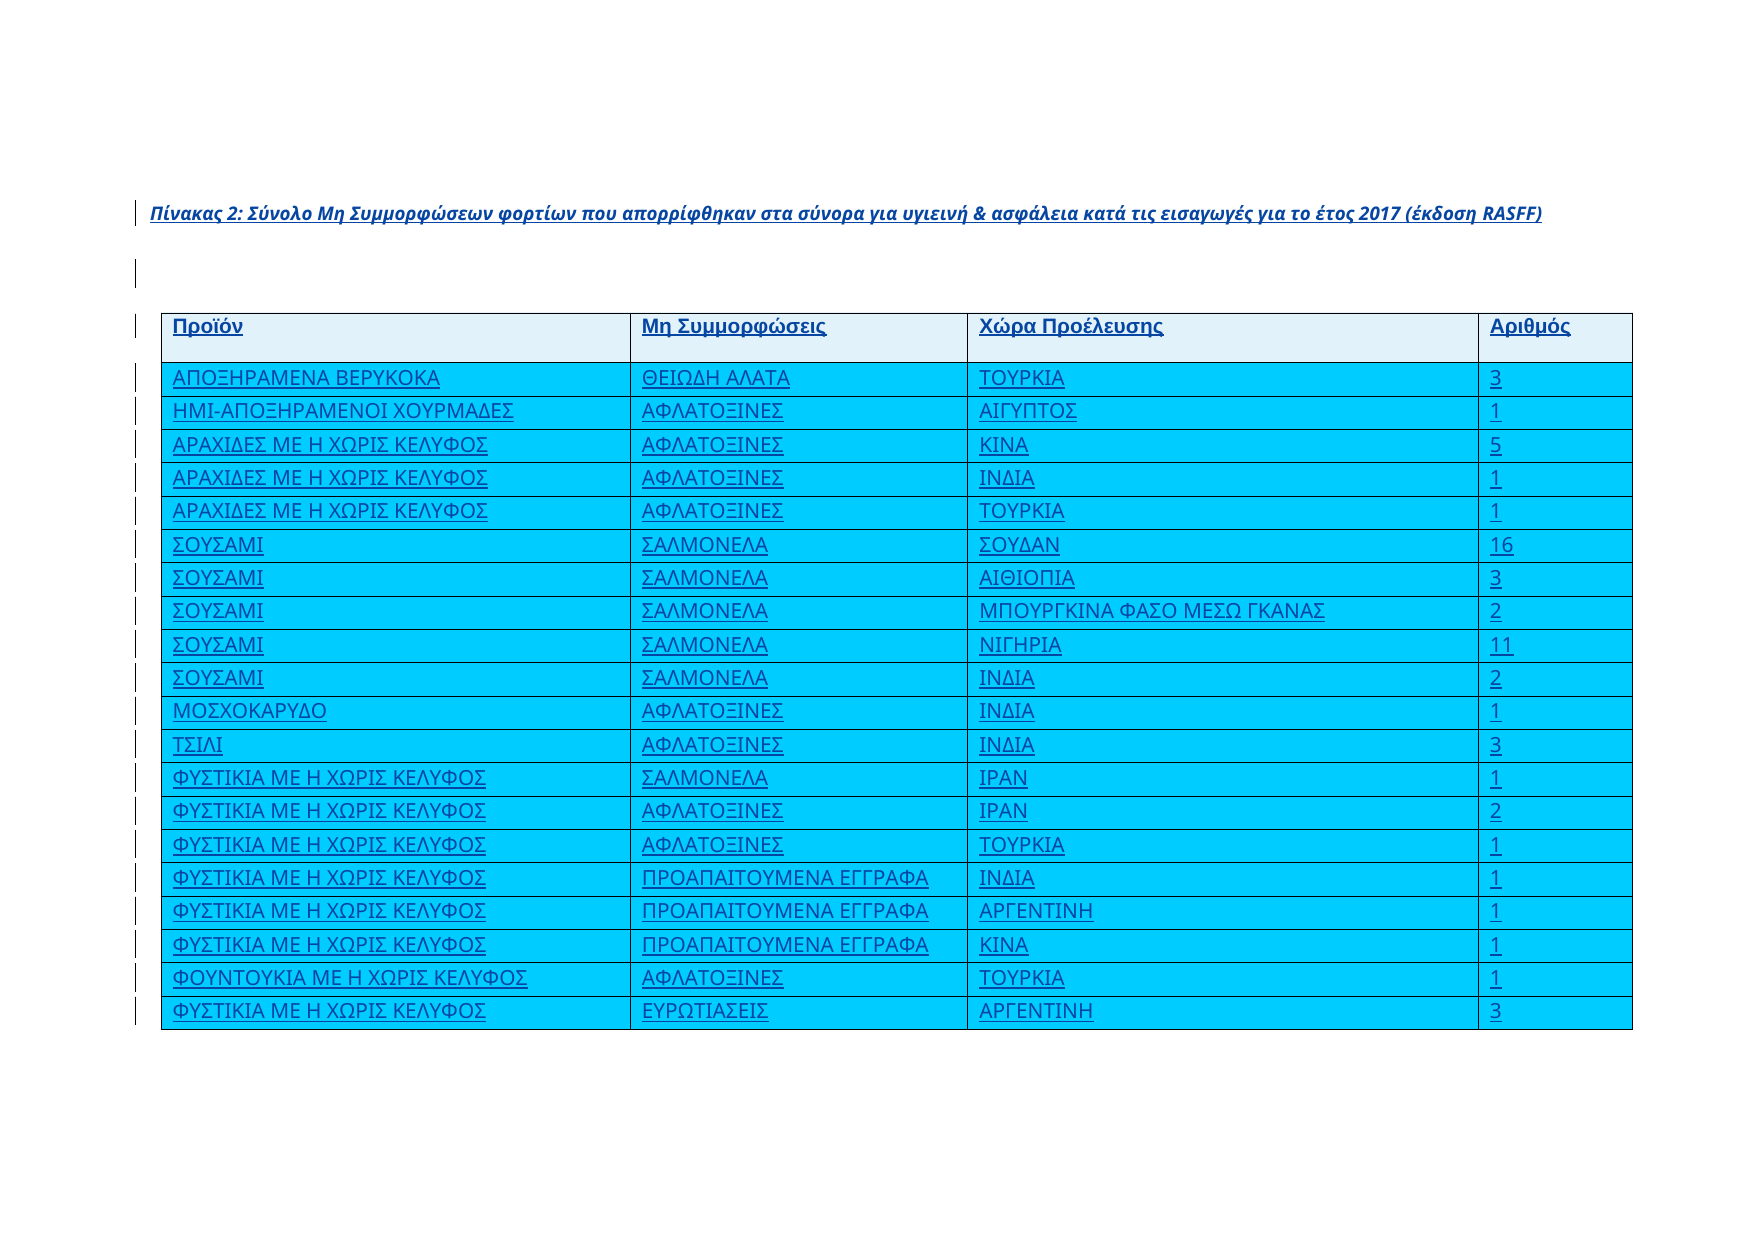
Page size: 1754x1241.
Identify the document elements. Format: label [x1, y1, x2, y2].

table_cell [968, 630, 1478, 662]
table_cell [162, 830, 630, 862]
table_cell [631, 997, 967, 1029]
table_cell [1479, 563, 1632, 596]
table_cell [1479, 830, 1632, 862]
table_cell [631, 363, 967, 396]
table_cell [1479, 697, 1632, 729]
table_cell [968, 497, 1478, 529]
table_cell [631, 497, 967, 529]
table_cell [631, 797, 967, 829]
table_cell [1479, 897, 1632, 929]
table_cell [631, 863, 967, 896]
table_cell [631, 563, 967, 596]
table_cell [1479, 663, 1632, 696]
table_cell [631, 897, 967, 929]
table_cell [1479, 963, 1632, 996]
table_cell [162, 797, 630, 829]
table_cell [631, 963, 967, 996]
table_cell [968, 963, 1478, 996]
table_cell [1479, 430, 1632, 462]
table_cell [968, 930, 1478, 962]
table_cell [968, 730, 1478, 762]
table_cell [1479, 363, 1632, 396]
table_cell [162, 430, 630, 462]
table_cell [162, 363, 630, 396]
table_cell [162, 730, 630, 762]
table_cell [1479, 997, 1632, 1029]
table_cell [968, 563, 1478, 596]
table_cell [1479, 463, 1632, 496]
table_cell [631, 597, 967, 629]
table_cell [162, 863, 630, 896]
table_cell [1479, 730, 1632, 762]
table_cell [968, 797, 1478, 829]
table_cell [162, 463, 630, 496]
table_cell [1479, 930, 1632, 962]
table_cell [162, 763, 630, 796]
table_cell [1479, 397, 1632, 429]
table_cell [631, 930, 967, 962]
table_cell [162, 597, 630, 629]
table_cell [631, 463, 967, 496]
table_cell [1479, 630, 1632, 662]
table_cell [162, 897, 630, 929]
table_cell [162, 997, 630, 1029]
table_cell [1479, 597, 1632, 629]
table_cell [1479, 863, 1632, 896]
table_cell [162, 930, 630, 962]
table_cell [162, 630, 630, 662]
table_cell [631, 630, 967, 662]
table_cell [631, 397, 967, 429]
table_cell [1479, 497, 1632, 529]
table_cell [1479, 530, 1632, 562]
table_cell [162, 697, 630, 729]
table_cell [968, 663, 1478, 696]
table_cell [631, 530, 967, 562]
table_cell [162, 563, 630, 596]
table_cell [968, 363, 1478, 396]
table_cell [631, 430, 967, 462]
table_cell [631, 697, 967, 729]
table_cell [968, 463, 1478, 496]
table_cell [162, 397, 630, 429]
table_cell [968, 863, 1478, 896]
table_cell [968, 597, 1478, 629]
table_cell [968, 697, 1478, 729]
table_cell [968, 830, 1478, 862]
table_cell [968, 763, 1478, 796]
table_cell [968, 397, 1478, 429]
table_cell [968, 997, 1478, 1029]
table_cell [162, 963, 630, 996]
table_cell [631, 730, 967, 762]
table_cell [162, 663, 630, 696]
table_cell [631, 663, 967, 696]
table_cell [631, 763, 967, 796]
table_cell [968, 530, 1478, 562]
table_cell [162, 530, 630, 562]
table_cell [1479, 797, 1632, 829]
table_cell [968, 897, 1478, 929]
table_cell [162, 497, 630, 529]
table_cell [1479, 763, 1632, 796]
table_cell [631, 830, 967, 862]
table_cell [968, 430, 1478, 462]
